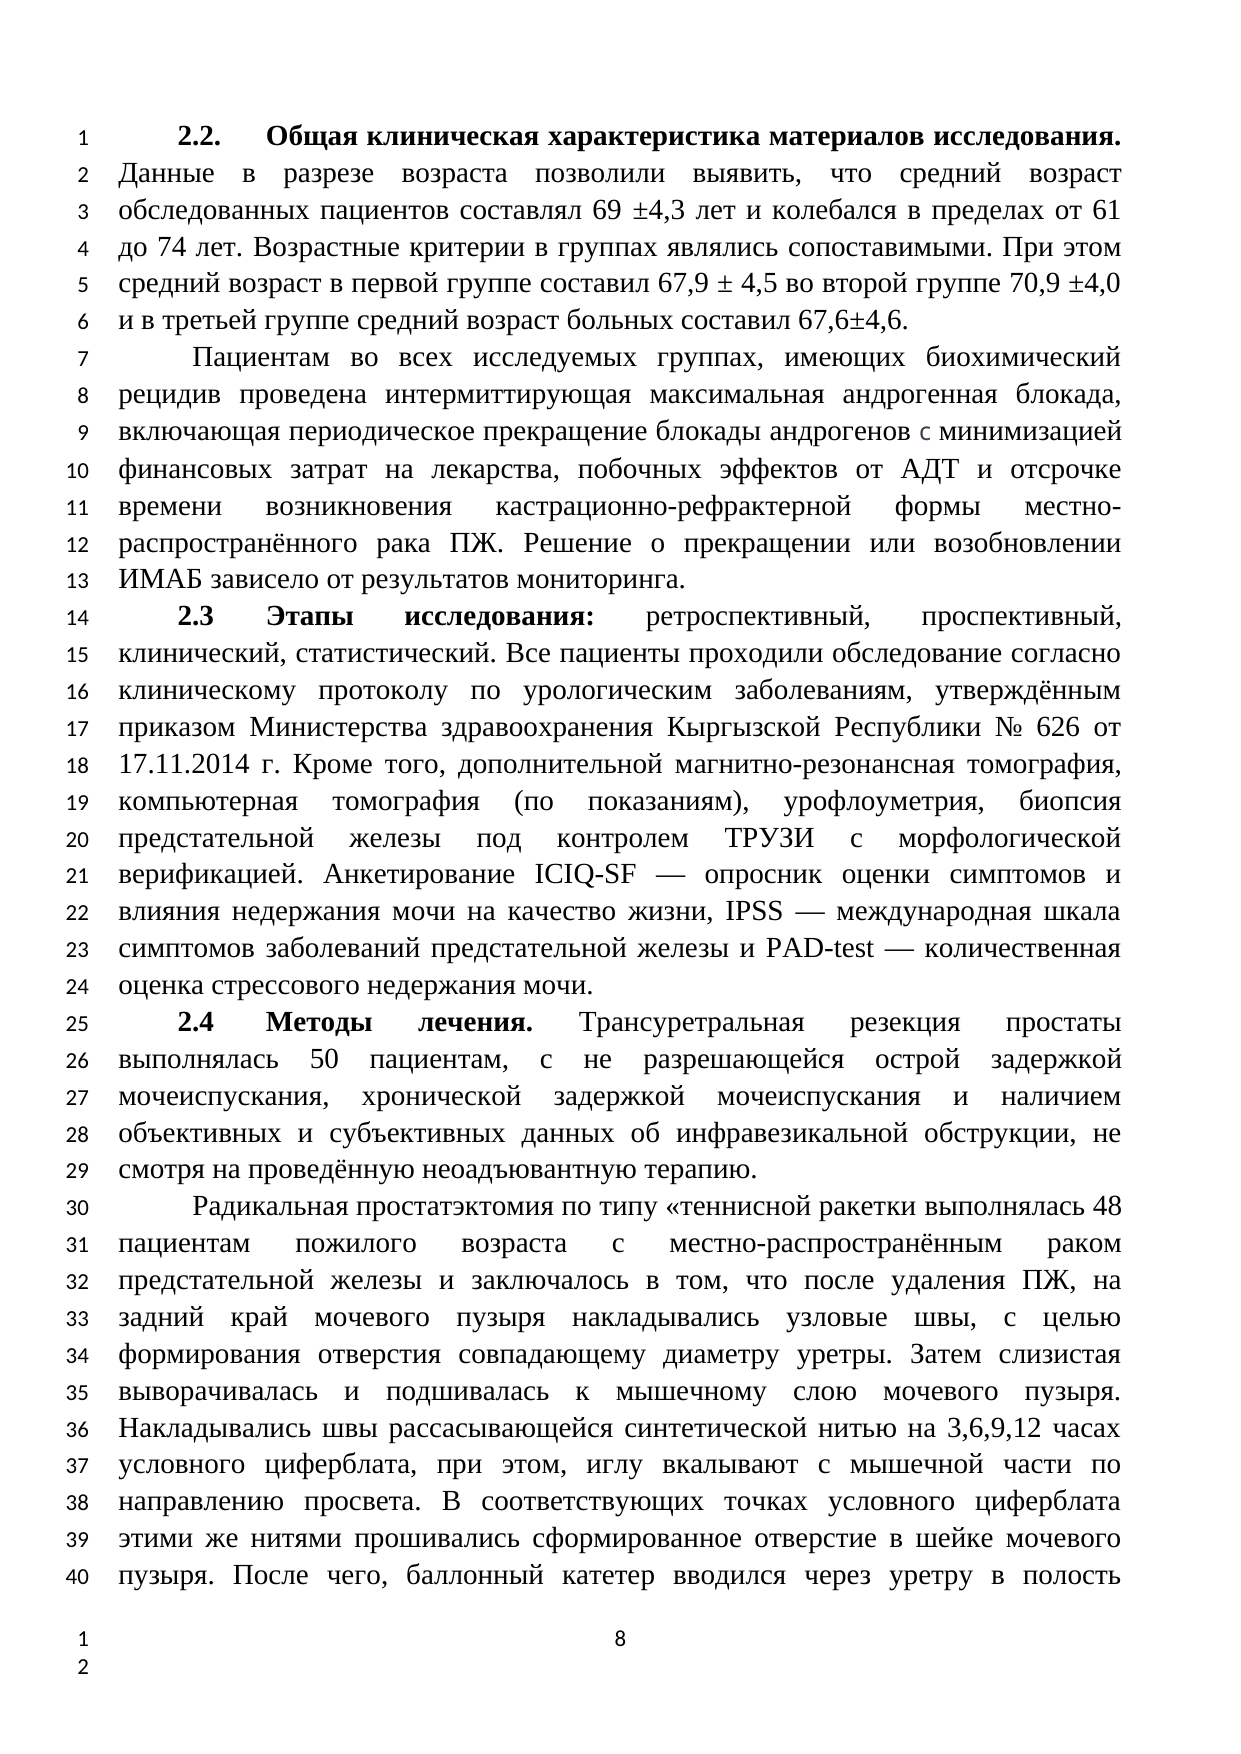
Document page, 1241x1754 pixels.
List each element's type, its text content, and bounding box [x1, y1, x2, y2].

text Пациентам во всех исследуемых группах, имеющих биохимический рецидив проведена интермиттирующая максимальная андрогенная блокада, включающая периодическое прекращение блокады андрогенов с минимизацией финансовых затрат на лекарства, побочных эффектов от АДТ и отсрочке времени возникновения кастрационно-рефрактерной формы местно-распространённого рака ПЖ. Решение о прекращении или возобновлении ИМАБ зависело от результатов мониторинга. [118, 339, 1122, 595]
list Этапы исследования: ретроспективный, проспективный, клинический, статистический. Все пациенты проходили обследование согласно клиническому протоколу по урологическим заболеваниям, утверждённым приказом Министерства здравоохранения Кыргызской Республики № 626 от 17.11.2014 г. Кроме того, дополнительной магнитно-резонансная томография, компьютерная томография (по показаниям), урофлоуметрия, биопсия предстательной железы под контролем ТРУЗИ с морфологической верификацией. Анкетирование ICIQ-SF — опросник оценки симптомов и влияния недержания мочи на качество жизни, IPSS — международная шкала симптомов заболеваний предстательной железы и PAD-test — количественная оценка стрессового недержания мочи. [118, 598, 1122, 1001]
list Методы лечения. Трансуретральная резекция простаты выполнялась 50 пациентам, с не разрешающейся острой задержкой мочеиспускания, хронической задержкой мочеиспускания и наличием объективных и субъективных данных об инфравезикальной обструкции, не смотря на проведённую неоадъювантную терапию. [118, 1004, 1122, 1185]
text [118, 1188, 1122, 1591]
list Общая клиническая характеристика материалов исследования. Данные в разрезе возраста позволили выявить, что средний возраст обследованных пациентов составлял 69 ±4,3 лет и колебался в пределах от 61 до 74 лет. Возрастные критерии в группах являлись сопоставимыми. При этом средний возраст в первой группе составил 67,9 ± 4,5 во второй группе 70,9 ±4,0 и в третьей группе средний возраст больных составил 67,6±4,6. [118, 118, 1122, 336]
